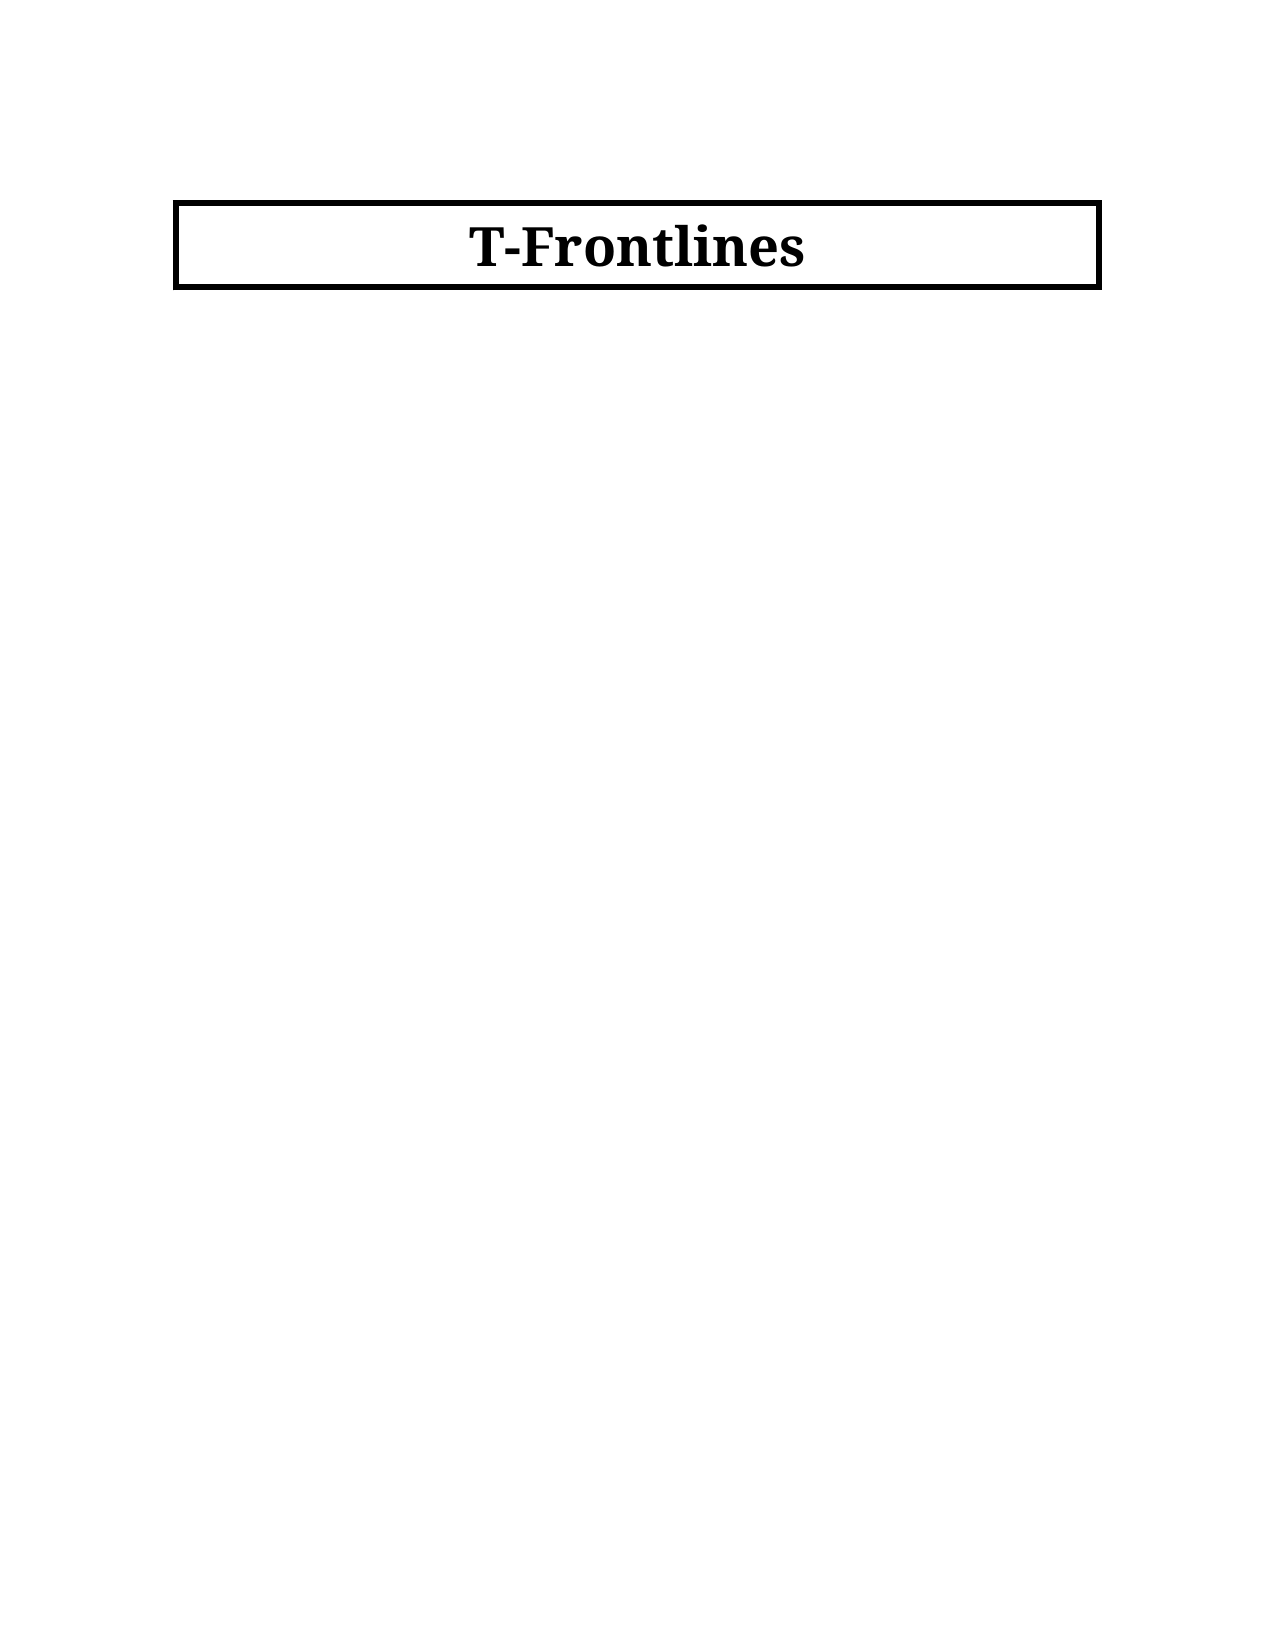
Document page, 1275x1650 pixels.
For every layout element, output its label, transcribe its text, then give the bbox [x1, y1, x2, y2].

subtitle T-Frontlines [179, 206, 1096, 284]
